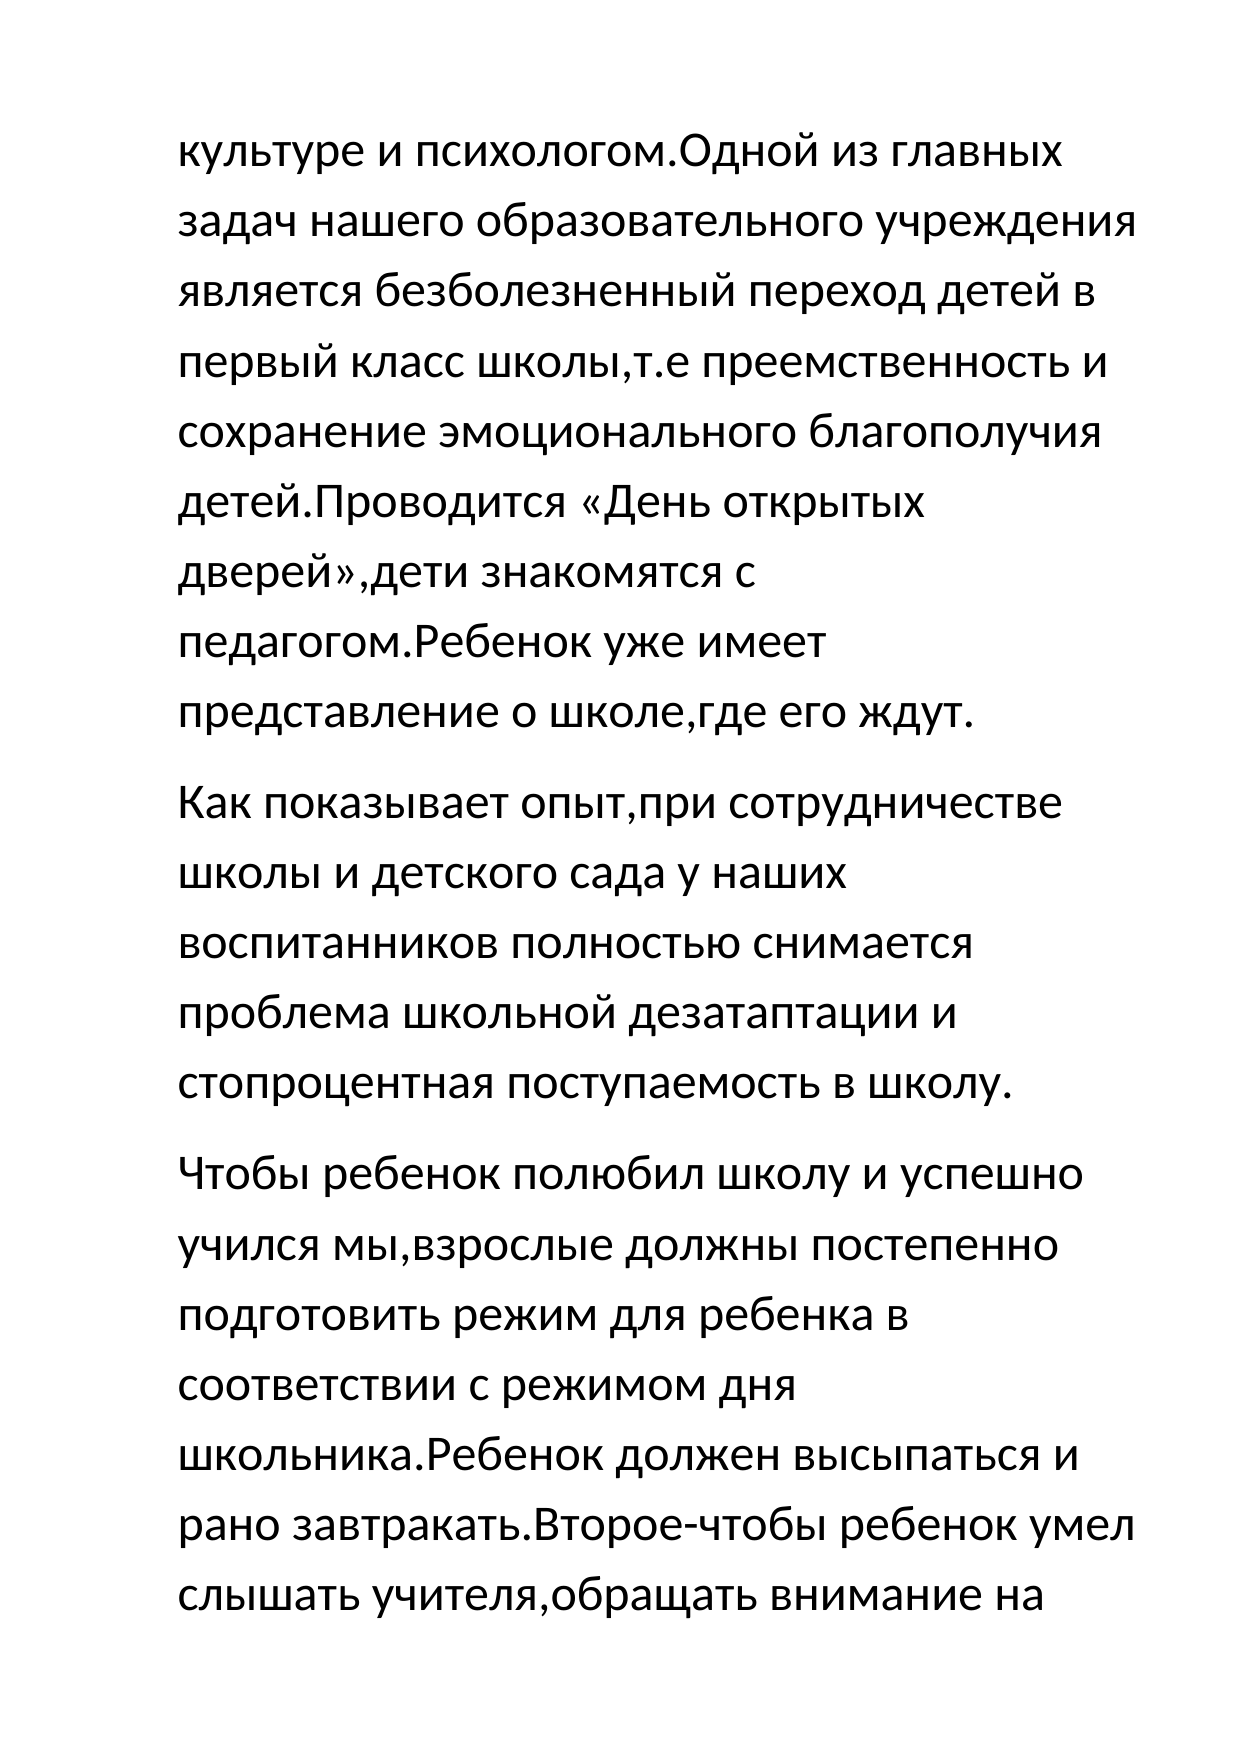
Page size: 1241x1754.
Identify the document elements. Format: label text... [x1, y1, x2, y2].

text Как показывает опыт,при сотрудничестве школы и детского сада у наших воспитанников полностью снимается проблема школьной дезатаптации и стопроцентная поступаемость в школу. [177, 770, 1152, 1111]
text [177, 118, 1152, 740]
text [177, 1141, 1152, 1623]
